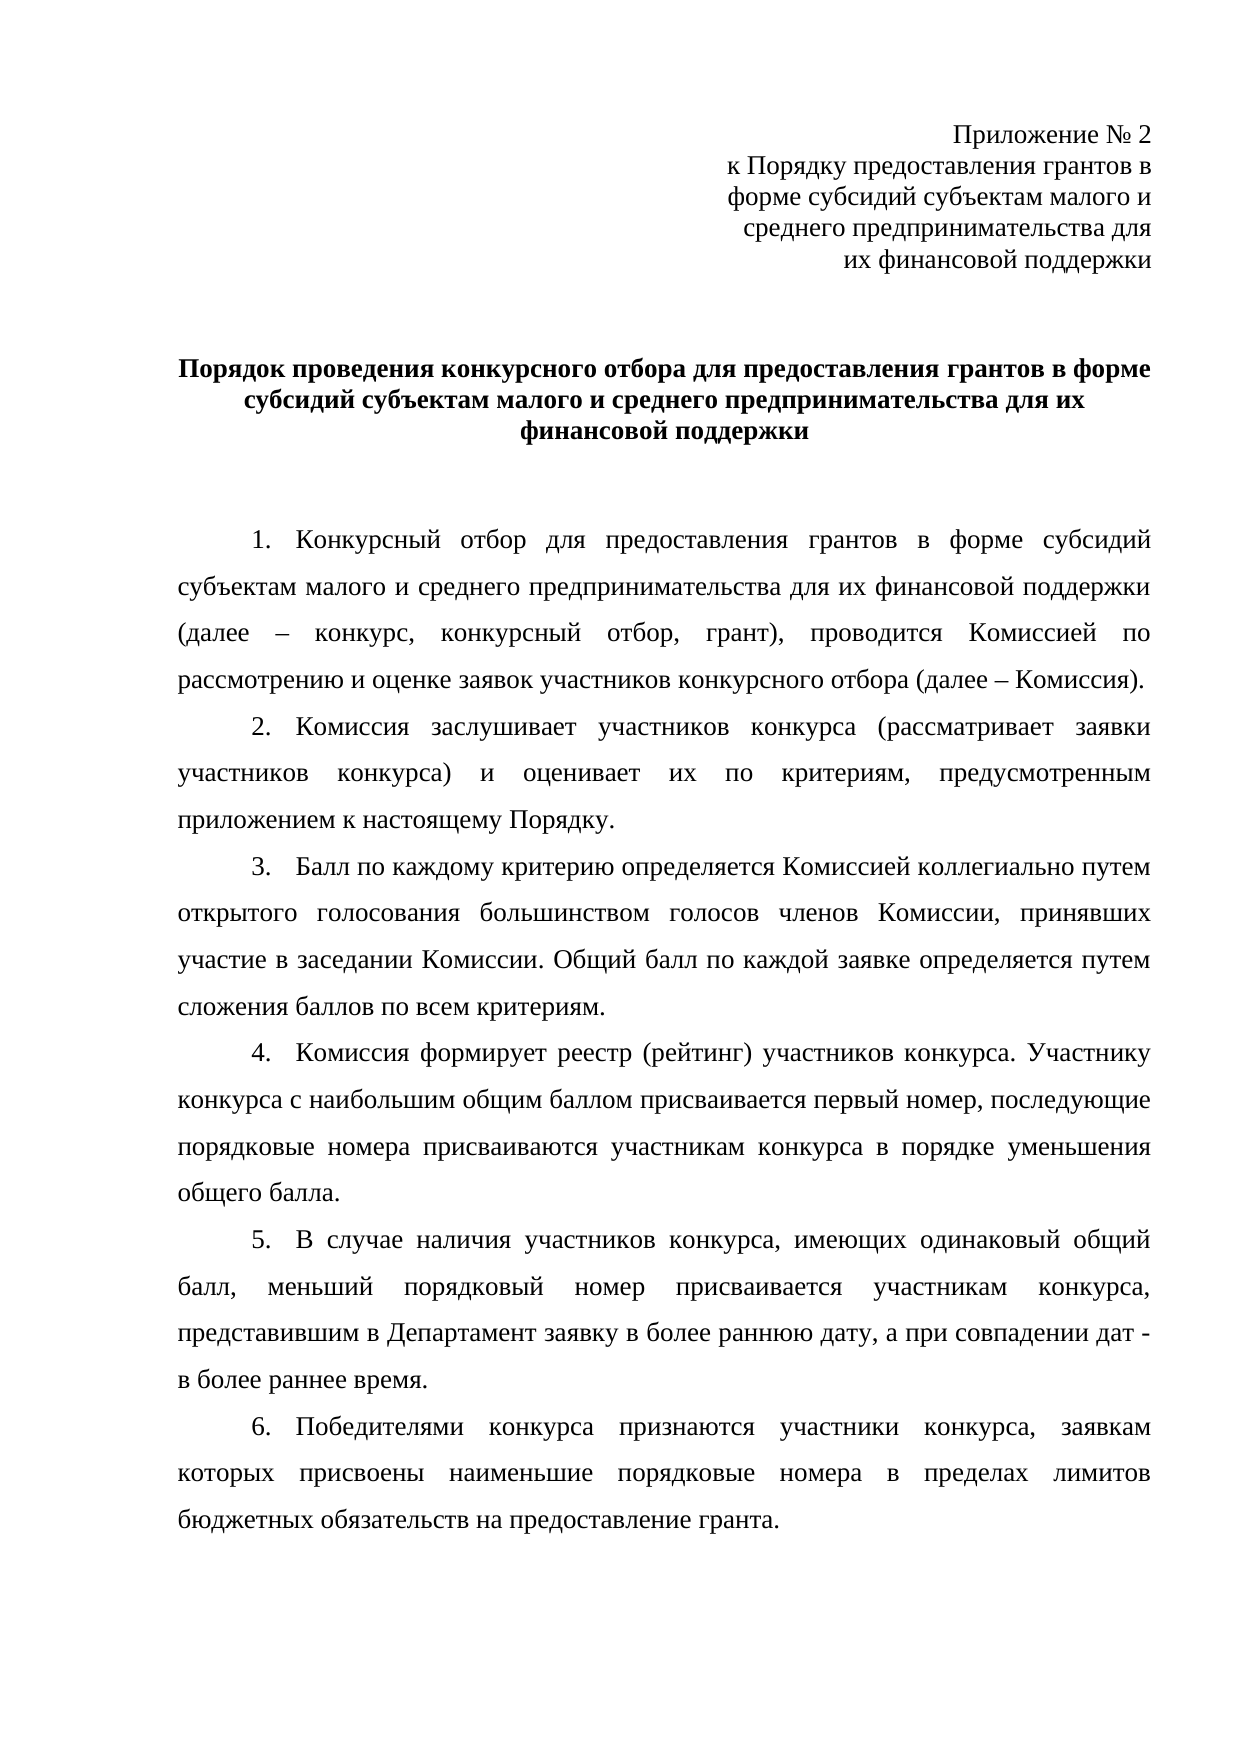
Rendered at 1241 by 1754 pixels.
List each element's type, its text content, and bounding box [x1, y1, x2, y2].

list Балл по каждому критерию определяется Комиссией коллегиально путем открытого голосования большинством голосов членов Комиссии, принявших участие в заседании Комиссии. Общий балл по каждой заявке определяется путем сложения баллов по всем критериям. [177, 849, 1152, 1021]
text Порядок проведения конкурсного отбора для предоставления грантов в форме субсидий субъектам малого и среднего предпринимательства для их финансовой поддержки [177, 352, 1152, 445]
text к Порядку предоставления грантов в форме субсидий субъектам малого и среднего предпринимательства для их финансовой поддержки [709, 149, 1152, 274]
list Комиссия заслушивает участников конкурса (рассматривает заявки участников конкурса) и оценивает их по критериям, предусмотренным приложением к настоящему Порядку. [177, 709, 1152, 834]
list Победителями конкурса признаются участники конкурса, заявкам которых присвоены наименьшие порядковые номера в пределах лимитов бюджетных обязательств на предоставление гранта. [177, 1409, 1152, 1534]
list В случае наличия участников конкурса, имеющих одинаковый общий балл, меньший порядковый номер присваивается участникам конкурса, представившим в Департамент заявку в более раннюю дату, а при совпадении дат - в более раннее время. [177, 1223, 1152, 1394]
text Приложение № 2 [709, 118, 1152, 149]
list Комиссия формирует реестр (рейтинг) участников конкурса. Участнику конкурса с наибольшим общим баллом присваивается первый номер, последующие порядковые номера присваиваются участникам конкурса в порядке уменьшения общего балла. [177, 1036, 1152, 1207]
list Конкурсный отбор для предоставления грантов в форме субсидий субъектам малого и среднего предпринимательства для их финансовой поддержки (далее – конкурс, конкурсный отбор, грант), проводится Комиссией по рассмотрению и оценке заявок участников конкурсного отбора (далее – Комиссия). [177, 523, 1152, 694]
